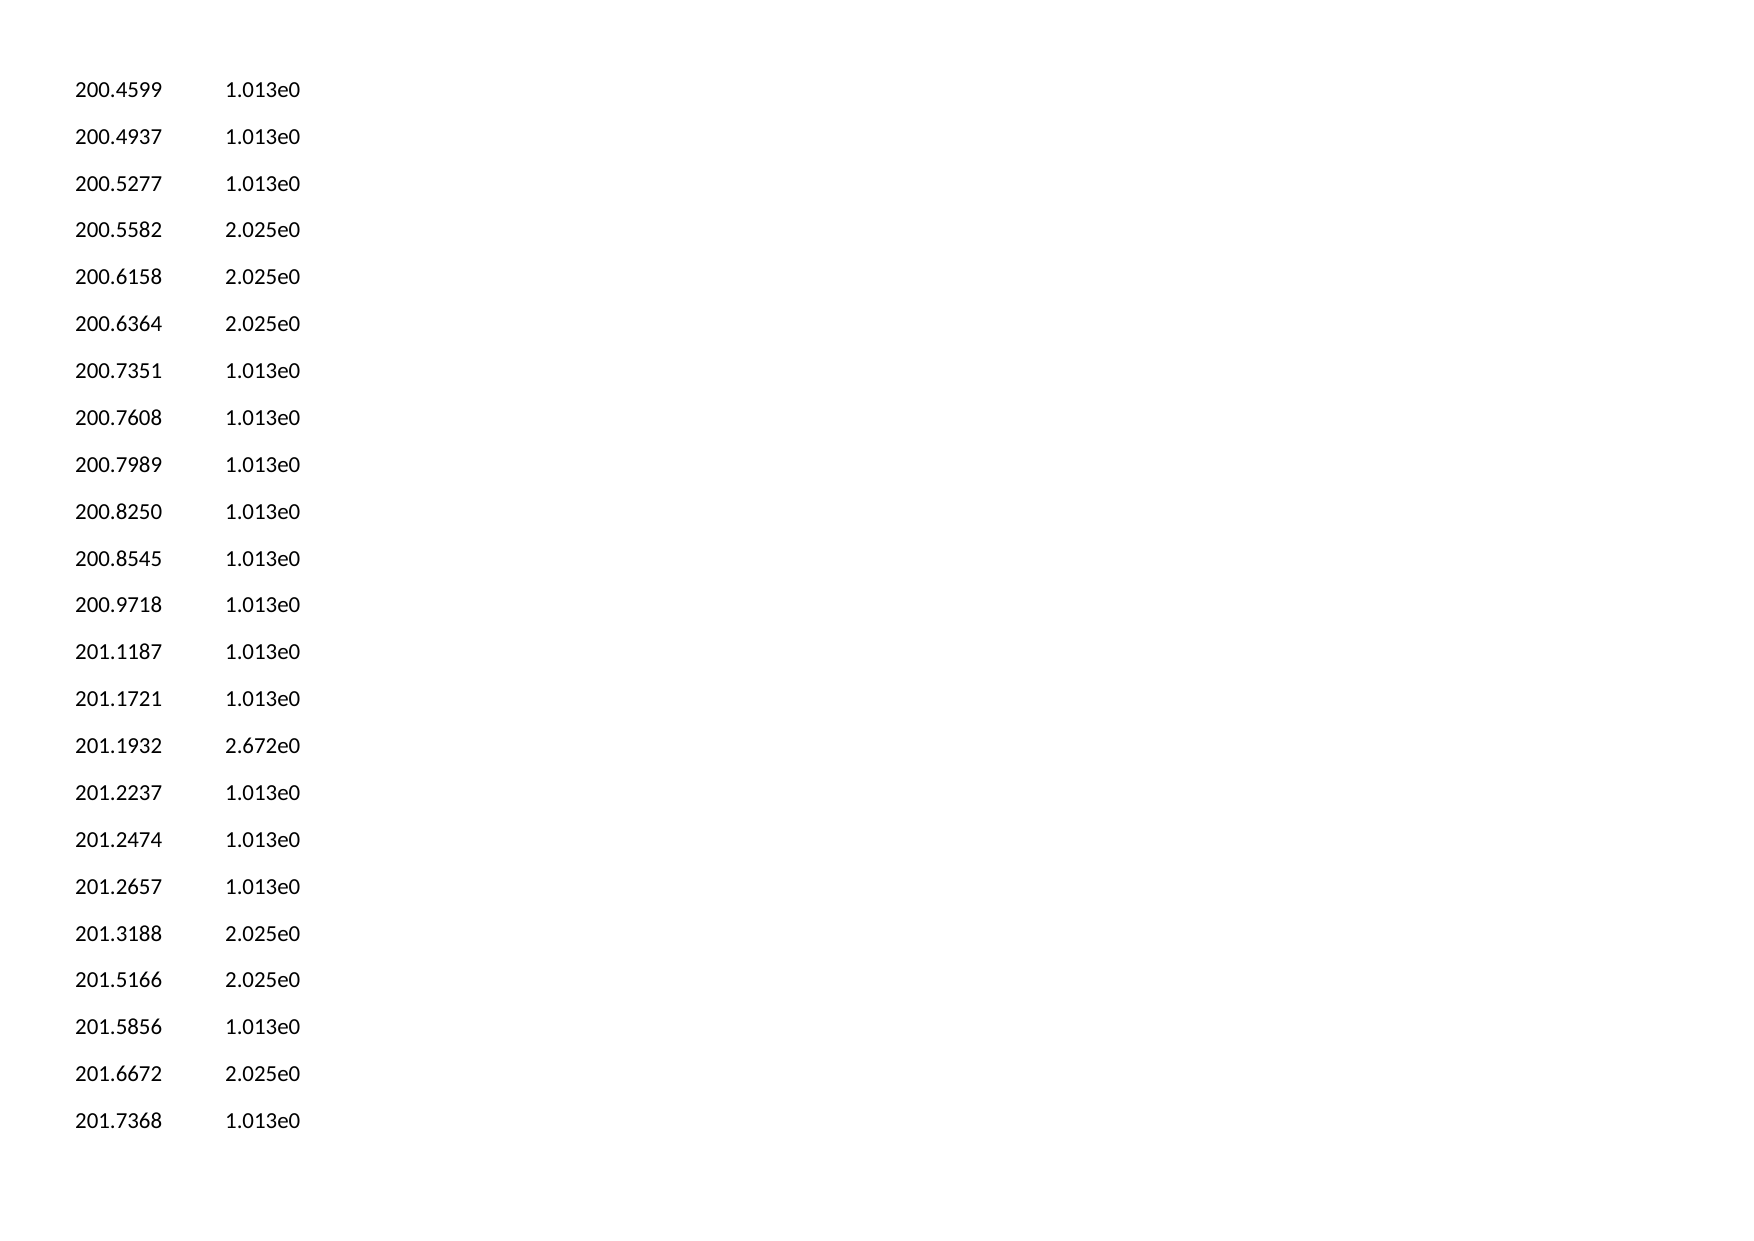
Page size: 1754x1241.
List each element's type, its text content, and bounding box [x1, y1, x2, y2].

text 200.5277 1.013e0 [75, 169, 1679, 197]
text 200.7989 1.013e0 [75, 450, 1679, 478]
text 201.2237 1.013e0 [75, 778, 1679, 806]
text 201.1721 1.013e0 [75, 684, 1679, 712]
text 201.2657 1.013e0 [75, 872, 1679, 900]
text 200.4937 1.013e0 [75, 122, 1679, 150]
text 200.5582 2.025e0 [75, 216, 1679, 244]
text 201.2474 1.013e0 [75, 825, 1679, 853]
text 200.7351 1.013e0 [75, 356, 1679, 384]
text 201.5166 2.025e0 [75, 966, 1679, 994]
text 201.3188 2.025e0 [75, 919, 1679, 947]
text 200.8250 1.013e0 [75, 497, 1679, 525]
text 200.7608 1.013e0 [75, 403, 1679, 431]
text 201.5856 1.013e0 [75, 1012, 1679, 1041]
text 201.1187 1.013e0 [75, 637, 1679, 666]
text 200.6158 2.025e0 [75, 262, 1679, 291]
text 201.6672 2.025e0 [75, 1059, 1679, 1087]
text 200.6364 2.025e0 [75, 309, 1679, 337]
text 201.1932 2.672e0 [75, 731, 1679, 759]
text 200.9718 1.013e0 [75, 591, 1679, 619]
text 201.7368 1.013e0 [75, 1106, 1679, 1134]
text 200.8545 1.013e0 [75, 544, 1679, 572]
text 200.4599 1.013e0 [75, 75, 1679, 103]
